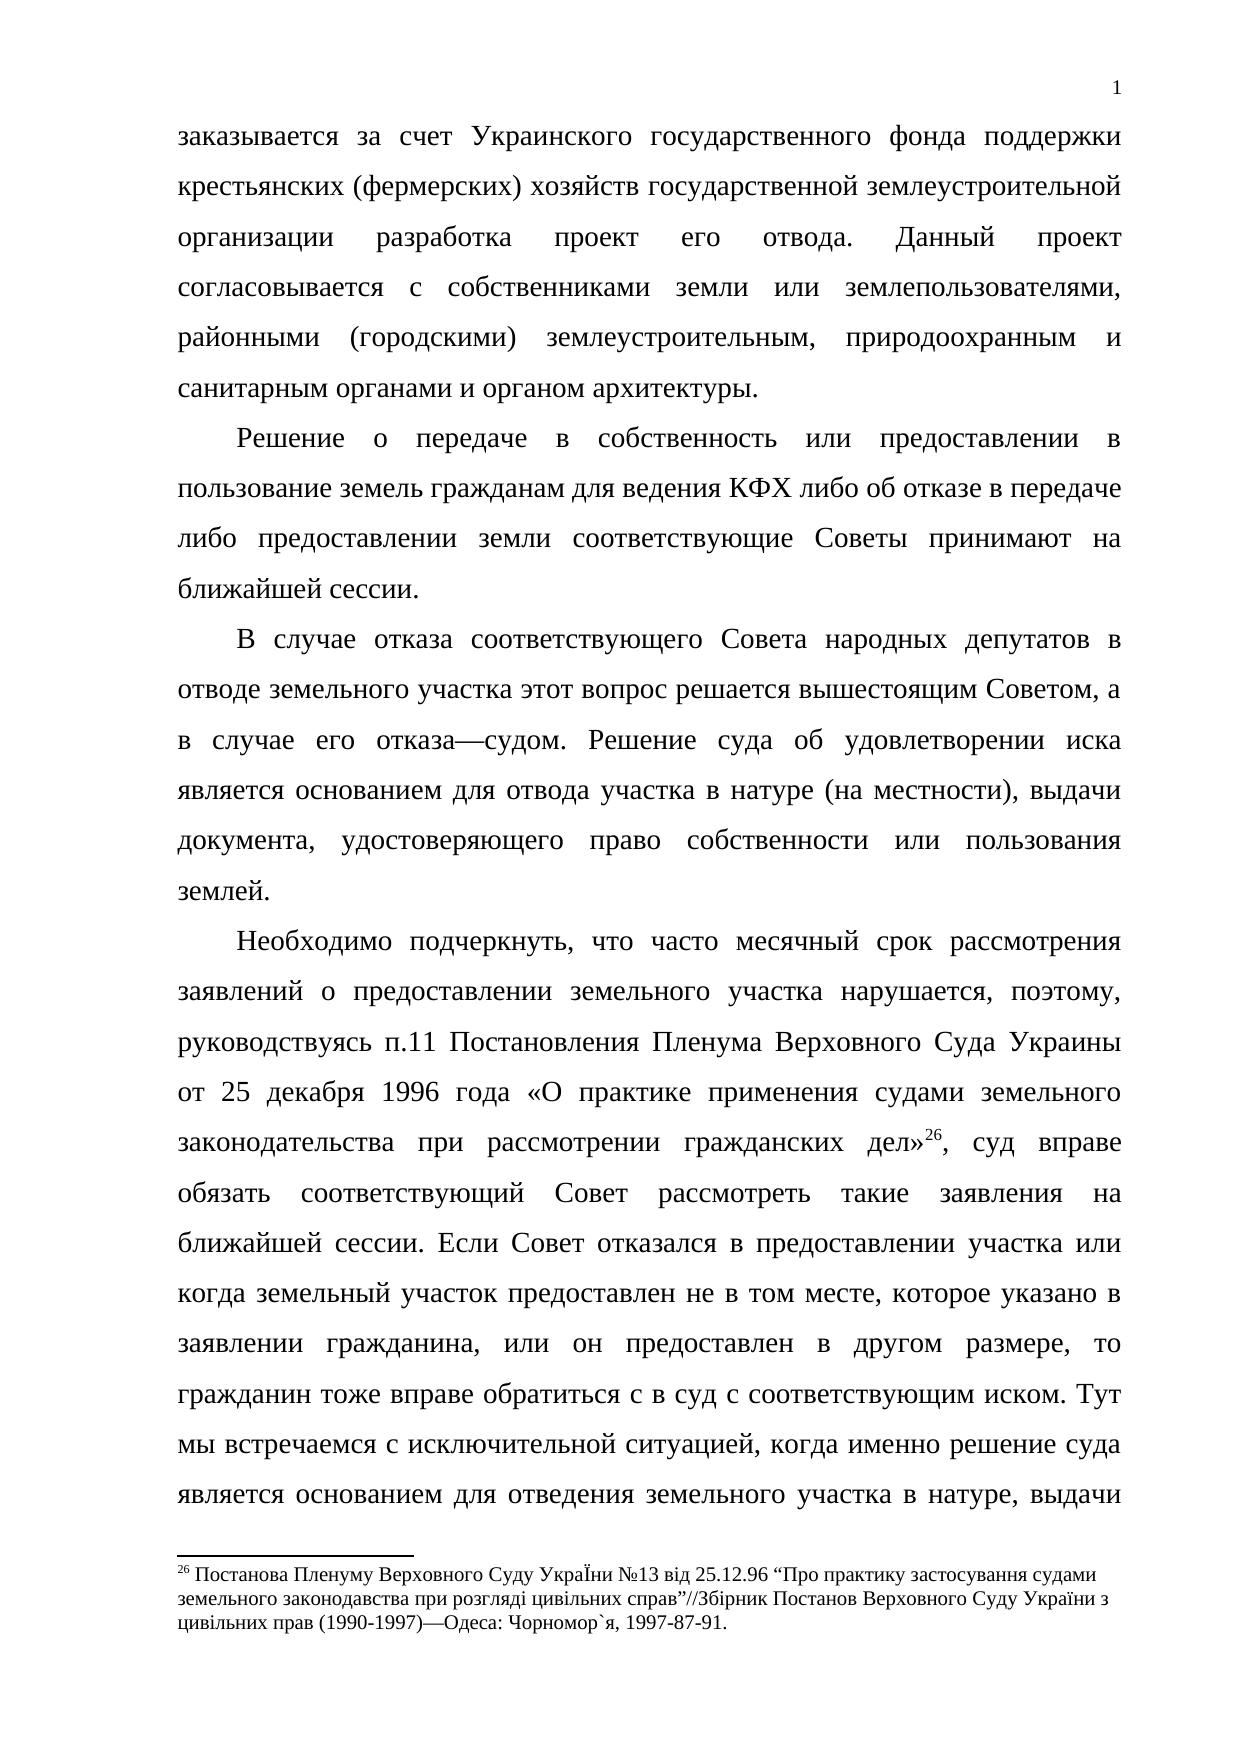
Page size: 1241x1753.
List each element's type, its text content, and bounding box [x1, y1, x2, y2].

text В случае отказа соответствующего Совета народных депутатов в отводе земельного участка этот вопрос решается вышестоящим Советом, а в случае его отказа—судом. Решение суда об удовлетворении иска является основанием для отвода участка в натуре (на местности), выдачи документа, удостоверяющего право собственности или пользования землей. [177, 621, 1122, 906]
text Решение о передаче в собственность или предоставлении в пользование земель гражданам для ведения КФХ либо об отказе в передаче либо предоставлении земли соответствующие Советы принимают на ближайшей сессии. [177, 420, 1122, 604]
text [177, 118, 1122, 403]
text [177, 923, 1122, 1510]
